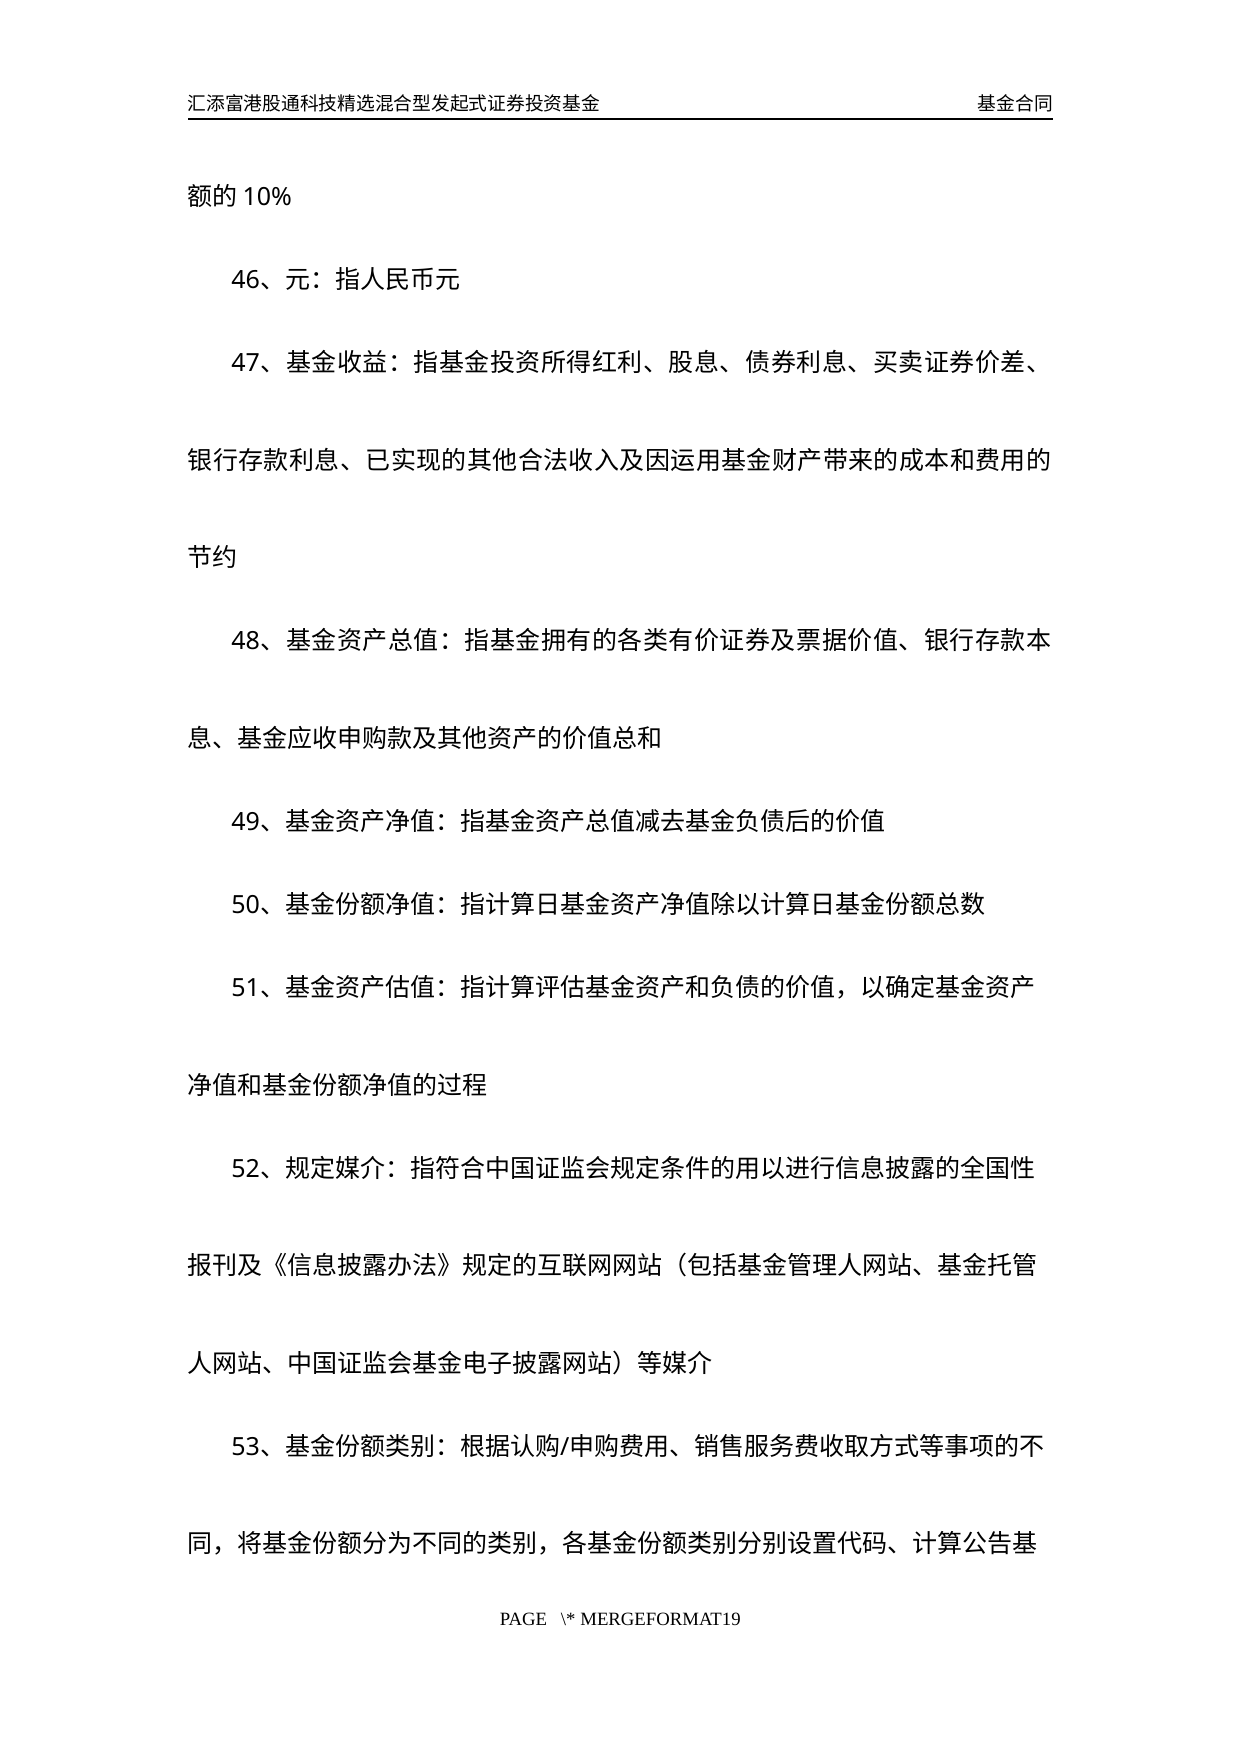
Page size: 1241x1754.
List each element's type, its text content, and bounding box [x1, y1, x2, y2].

text 49、基金资产净值：指基金资产总值减去基金负债后的价值 [187, 787, 1053, 852]
text 52、规定媒介：指符合中国证监会规定条件的用以进行信息披露的全国性报刊及《信息披露办法》规定的互联网网站（包括基金管理人网站、基金托管人网站、中国证监会基金电子披露网站）等媒介 [187, 1134, 1053, 1394]
text 48、基金资产总值：指基金拥有的各类有价证券及票据价值、银行存款本息、基金应收申购款及其他资产的价值总和 [187, 606, 1053, 769]
text 47、基金收益：指基金投资所得红利、股息、债券利息、买卖证券价差、银行存款利息、已实现的其他合法收入及因运用基金财产带来的成本和费用的节约 [187, 328, 1053, 588]
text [187, 162, 1053, 227]
text 51、基金资产估值：指计算评估基金资产和负债的价值，以确定基金资产净值和基金份额净值的过程 [187, 953, 1053, 1116]
text 50、基金份额净值：指计算日基金资产净值除以计算日基金份额总数 [187, 870, 1053, 935]
text 46、元：指人民币元 [187, 245, 1053, 310]
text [187, 1412, 1053, 1574]
